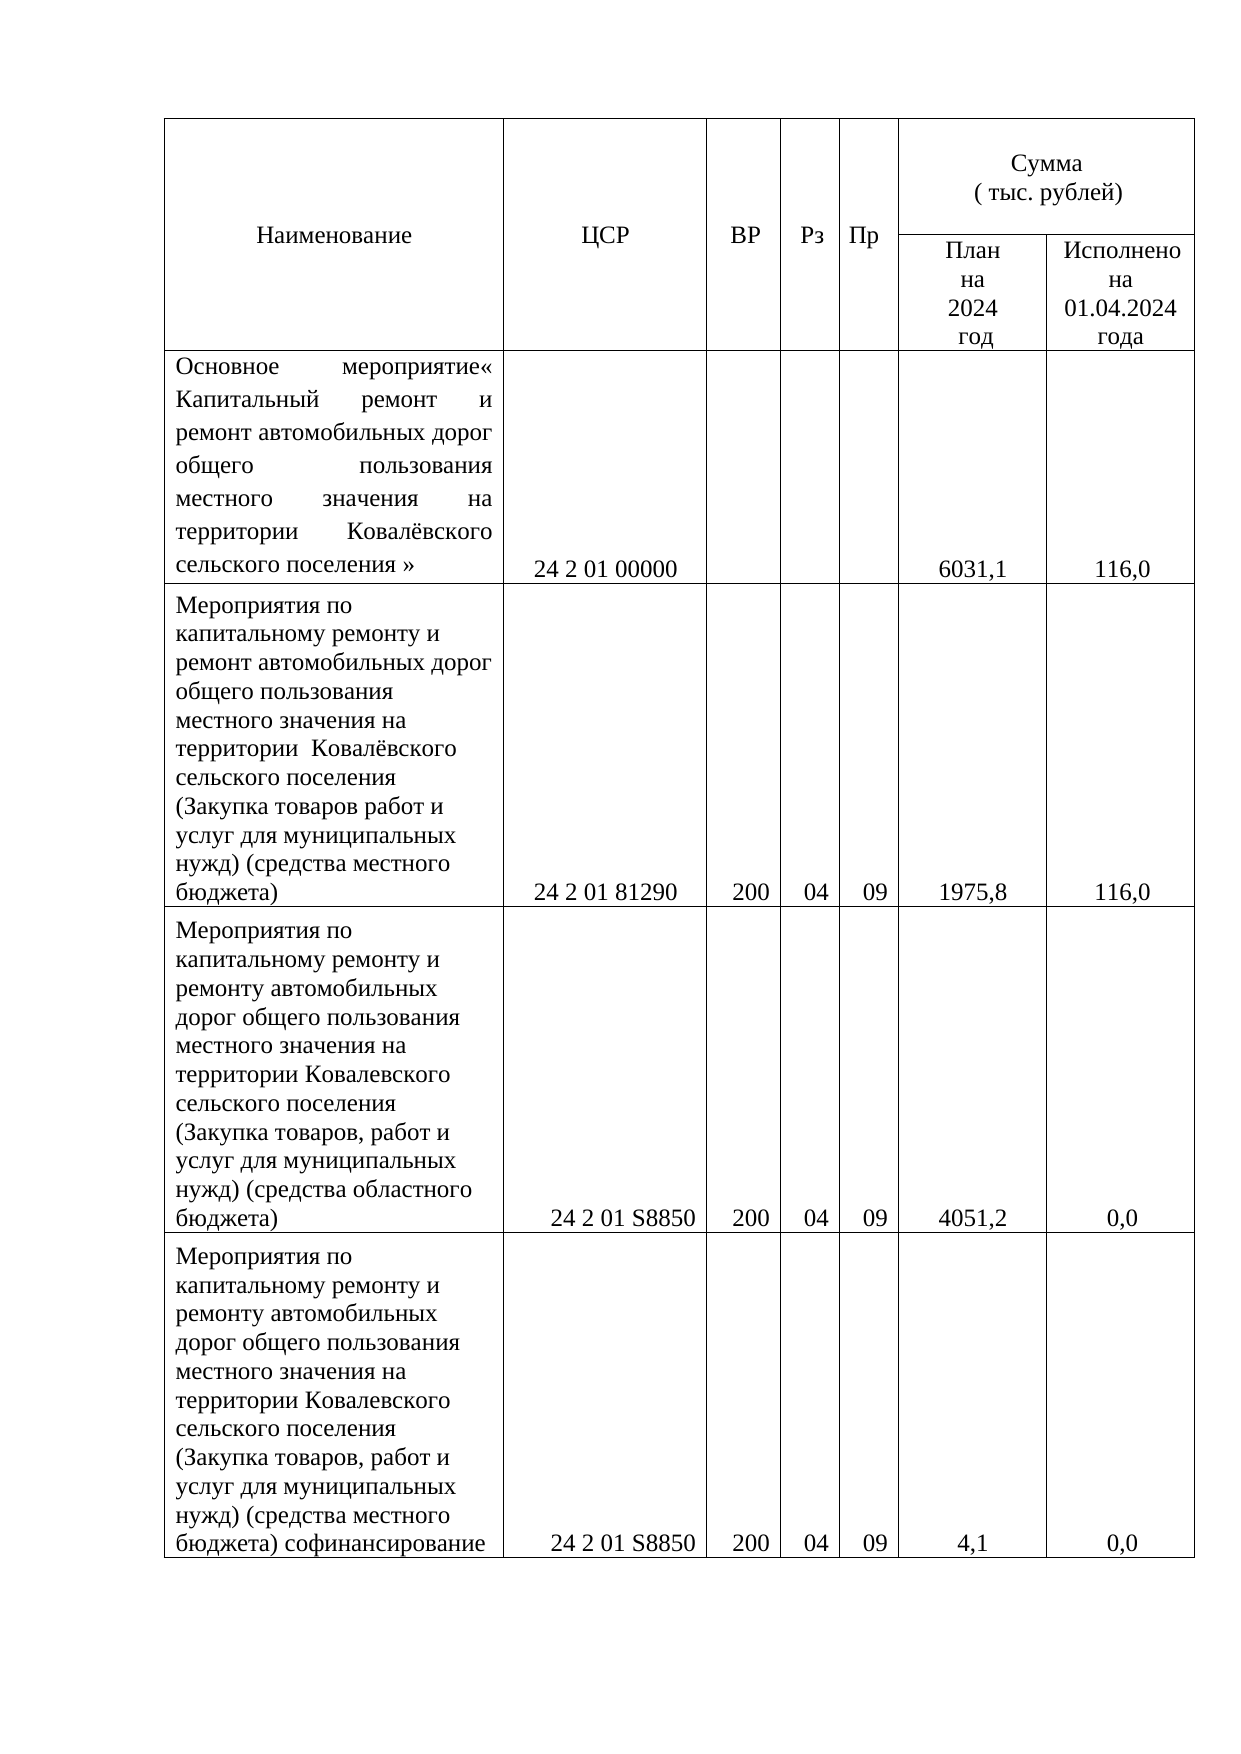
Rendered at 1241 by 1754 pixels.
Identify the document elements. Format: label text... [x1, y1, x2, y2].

table_cell 24 2 01 81290 [504, 584, 706, 906]
table_cell 200 [707, 584, 780, 906]
table_cell [781, 351, 839, 582]
table_cell 04 [781, 1233, 839, 1557]
table_cell 24 2 01 S8850 [504, 1233, 706, 1557]
table_cell 09 [840, 584, 898, 906]
table_header Рз [781, 119, 839, 350]
table_cell 09 [840, 907, 898, 1232]
table_cell 4,1 [899, 1233, 1046, 1557]
table_header Наименование [165, 119, 503, 350]
table_cell 0,0 [1047, 1233, 1194, 1557]
table_cell 24 2 01 00000 [504, 351, 706, 582]
table_header Сумма ( тыс. рублей) [899, 119, 1194, 234]
table_cell 04 [781, 584, 839, 906]
table_cell 24 2 01 S8850 [504, 907, 706, 1232]
table_cell 200 [707, 1233, 780, 1557]
table_cell [840, 351, 898, 582]
table_cell 1975,8 [899, 584, 1046, 906]
table_cell 09 [840, 1233, 898, 1557]
table_cell [707, 351, 780, 582]
table_header Пр [840, 119, 898, 350]
table_cell 200 [707, 907, 780, 1232]
table_cell Исполнено на 01.04.2024 года [1047, 235, 1194, 350]
table_cell 6031,1 [899, 351, 1046, 582]
table_header ВР [707, 119, 780, 350]
table_cell Основное мероприятие« Капитальный ремонт и ремонт автомобильных дорог общего пользования местного значения на территории Ковалёвского сельского поселения » [165, 351, 503, 582]
table_cell 0,0 [1047, 907, 1194, 1232]
table_cell 116,0 [1047, 584, 1194, 906]
table_cell 116,0 [1047, 351, 1194, 582]
table_cell 04 [781, 907, 839, 1232]
table_cell Мероприятия по капитальному ремонту и ремонт автомобильных дорог общего пользования местного значения на территории Ковалёвского сельского поселения (Закупка товаров работ и услуг для муниципальных нужд) (средства местного бюджета) [165, 584, 503, 906]
table_cell Мероприятия по капитальному ремонту и ремонту автомобильных дорог общего пользования местного значения на территории Ковалевского сельского поселения (Закупка товаров, работ и услуг для муниципальных нужд) (средства областного бюджета) [165, 907, 503, 1232]
table_cell Мероприятия по капитальному ремонту и ремонту автомобильных дорог общего пользования местного значения на территории Ковалевского сельского поселения (Закупка товаров, работ и услуг для муниципальных нужд) (средства местного бюджета) софинансирование [165, 1233, 503, 1557]
table_cell План на 2024 год [899, 235, 1046, 350]
table_cell 4051,2 [899, 907, 1046, 1232]
table_header ЦСР [504, 119, 706, 350]
